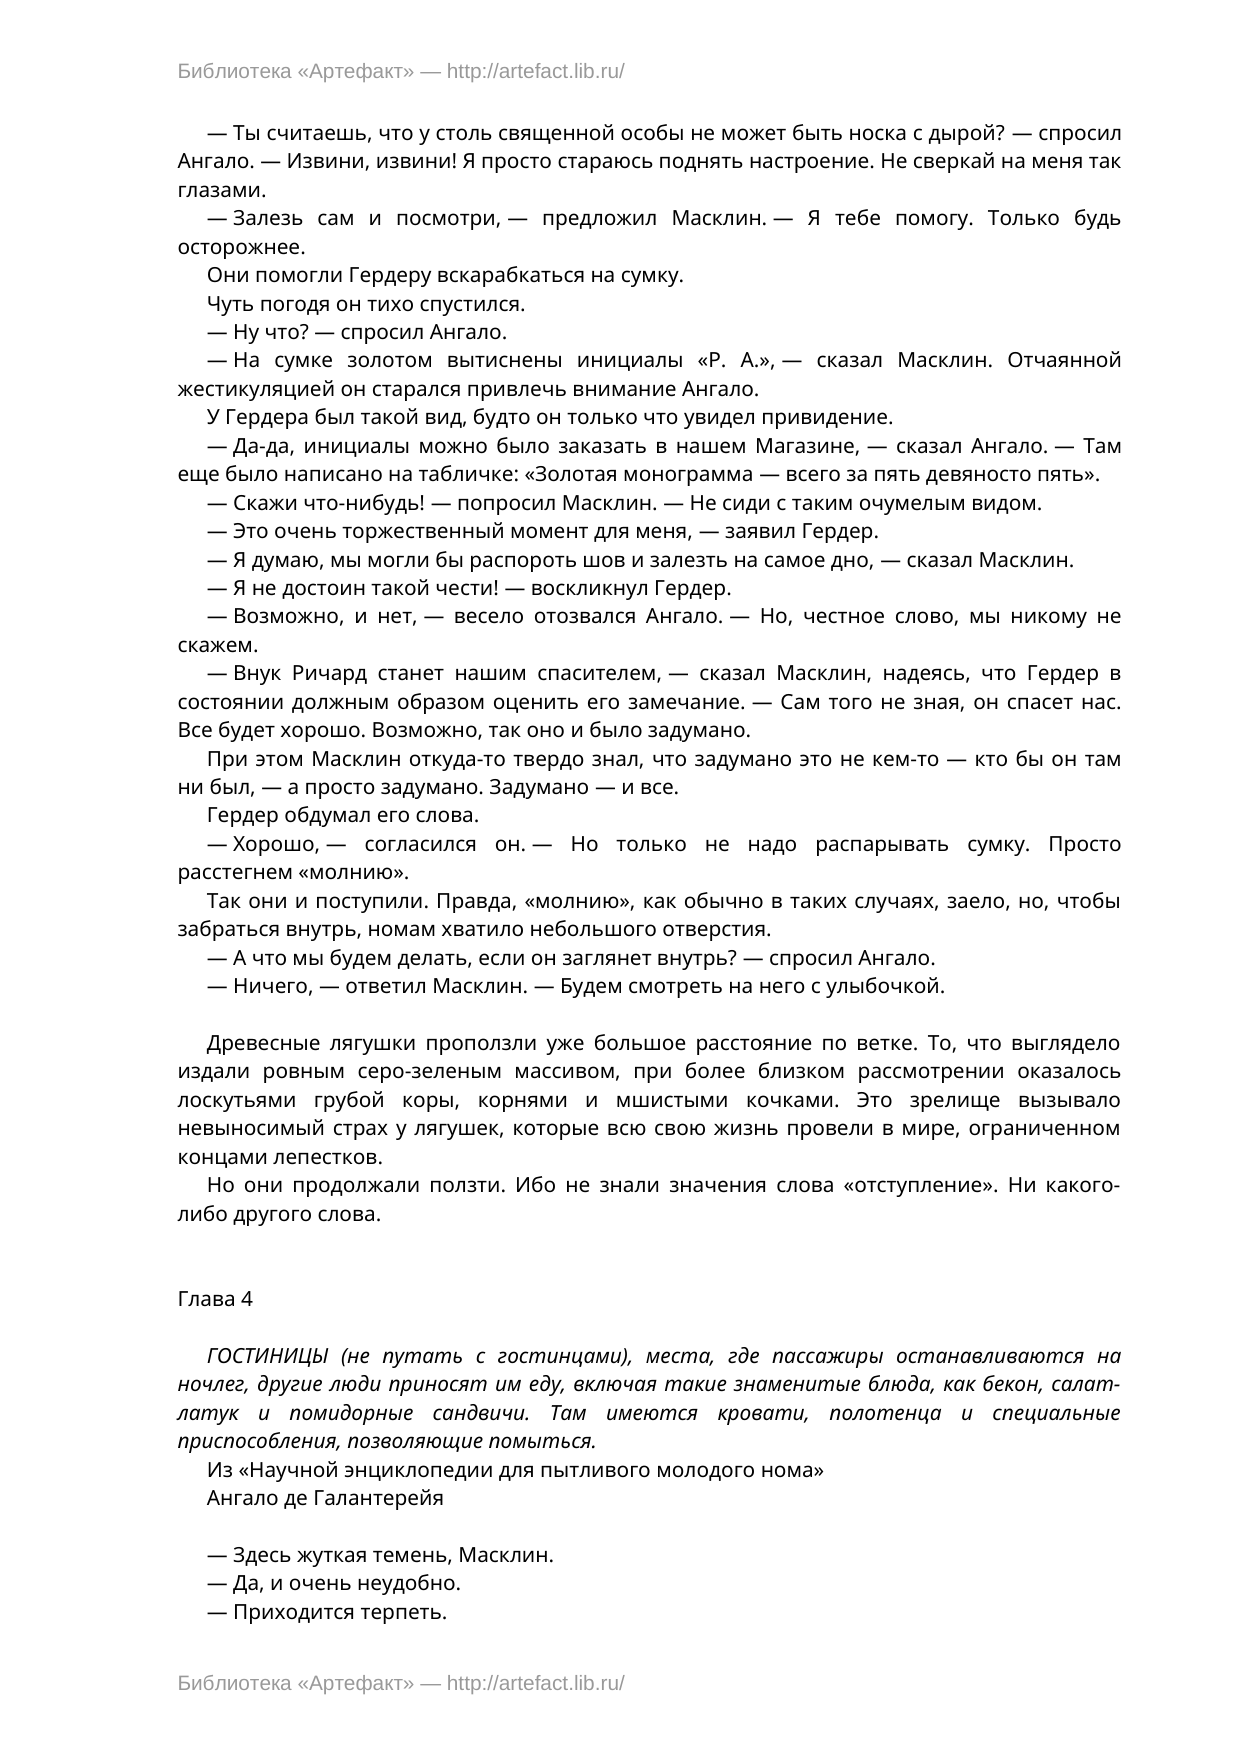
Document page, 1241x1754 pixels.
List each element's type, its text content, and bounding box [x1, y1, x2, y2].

text Древесные лягушки проползли уже большое расстояние по ветке. То, что выглядело издали ровным серо-зеленым массивом, при более близком рассмотрении оказалось лоскутьями грубой коры, корнями и мшистыми кочками. Это зрелище вызывало невыносимый страх у лягушек, которые всю свою жизнь провели в мире, ограниченном концами лепестков. [177, 1028, 1122, 1170]
text — Это очень торжественный момент для меня, — заявил Гердер. [177, 516, 1122, 545]
text Из «Научной энциклопедии для пытливого молодого нома» [177, 1455, 1122, 1483]
text — Скажи что-нибудь! — попросил Масклин. — Не сиди с таким очумелым видом. [177, 488, 1122, 516]
text — Внук Ричард станет нашим спасителем, — сказал Масклин, надеясь, что Гердер в состоянии должным образом оценить его замечание. — Сам того не зная, он спасет нас. Все будет хорошо. Возможно, так оно и было задумано. [177, 658, 1122, 744]
text — На сумке золотом вытиснены инициалы «Р. А.», — сказал Масклин. Отчаянной жестикуляцией он старался привлечь внимание Ангало. [177, 346, 1122, 402]
text Гердер обдумал его слова. [177, 801, 1122, 829]
text — Ты считаешь, что у столь священной особы не может быть носка с дырой? — спросил Ангало. — Извини, извини! Я просто стараюсь поднять настроение. Не сверкай на меня так глазами. [177, 118, 1122, 203]
text — Да-да, инициалы можно было заказать в нашем Магазине, — сказал Ангало. — Там еще было написано на табличке: «Золотая монограмма — всего за пять девяносто пять». [177, 431, 1122, 488]
text — Хорошо, — согласился он. — Но только не надо распарывать сумку. Просто расстегнем «молнию». [177, 829, 1122, 886]
subtitle Глава 4 [177, 1284, 1122, 1312]
text — Залезь сам и посмотри, — предложил Масклин. — Я тебе помогу. Только будь осторожнее. [177, 203, 1122, 260]
text — Я думаю, мы могли бы распороть шов и залезть на самое дно, — сказал Масклин. [177, 545, 1122, 573]
text — Я не достоин такой чести! — воскликнул Гердер. [177, 573, 1122, 602]
text ГОСТИНИЦЫ (не путать с гостинцами), места, где пассажиры останавливаются на ночлег, другие люди приносят им еду, включая такие знаменитые блюда, как бекон, салат-латук и помидорные сандвичи. Там имеются кровати, полотенца и специальные приспособления, позволяющие помыться. [177, 1341, 1122, 1455]
text Так они и поступили. Правда, «молнию», как обычно в таких случаях, заело, но, чтобы забраться внутрь, номам хватило небольшого отверстия. [177, 886, 1122, 943]
text — Приходится терпеть. [177, 1597, 1122, 1625]
text Они помогли Гердеру вскарабкаться на сумку. [177, 260, 1122, 289]
text При этом Масклин откуда-то твердо знал, что задумано это не кем-то — кто бы он там ни был, — а просто задумано. Задумано — и все. [177, 744, 1122, 801]
text Но они продолжали ползти. Ибо не знали значения слова «отступление». Ни какого-либо другого слова. [177, 1170, 1122, 1227]
text — Возможно, и нет, — весело отозвался Ангало. — Но, честное слово, мы никому не скажем. [177, 602, 1122, 658]
text Ангало де Галантерейя [177, 1483, 1122, 1512]
text — Ничего, — ответил Масклин. — Будем смотреть на него с улыбочкой. [177, 971, 1122, 1000]
text — Здесь жуткая темень, Масклин. [177, 1540, 1122, 1568]
text — Да, и очень неудобно. [177, 1568, 1122, 1597]
text — А что мы будем делать, если он заглянет внутрь? — спросил Ангало. [177, 943, 1122, 971]
text — Ну что? — спросил Ангало. [177, 317, 1122, 346]
text Чуть погодя он тихо спустился. [177, 289, 1122, 317]
text У Гердера был такой вид, будто он только что увидел привидение. [177, 402, 1122, 431]
